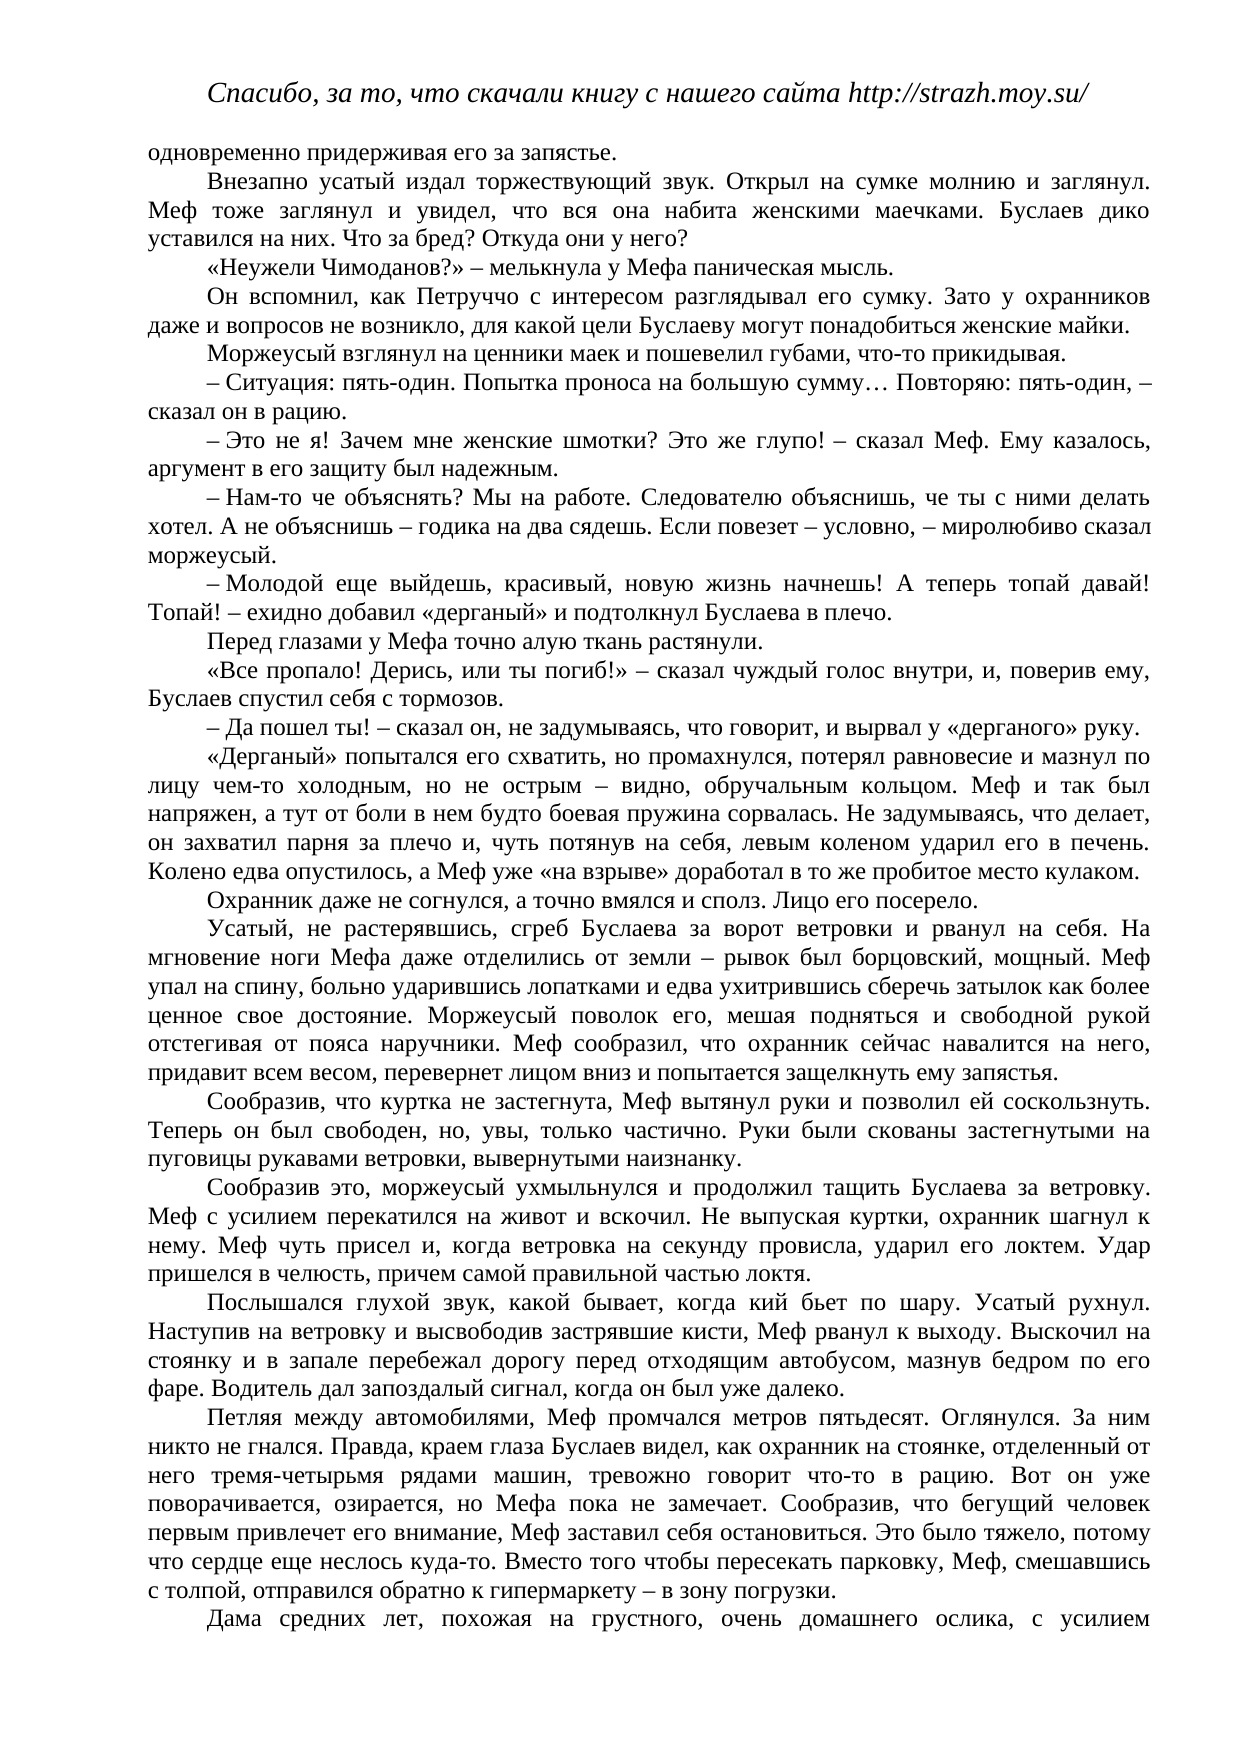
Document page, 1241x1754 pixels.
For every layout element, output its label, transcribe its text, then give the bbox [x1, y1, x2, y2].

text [148, 1603, 1152, 1632]
text Охранник даже не согнулся, а точно вмялся и сполз. Лицо его посерело. [148, 885, 1152, 913]
text – Нам-то че объяснять? Мы на работе. Следователю объяснишь, че ты с ними делать хотел. А не объяснишь – годика на два сядешь. Если повезет – условно, – миролюбиво сказал моржеусый. [148, 482, 1152, 568]
text Сообразив, что куртка не застегнута, Меф вытянул руки и позволил ей соскользнуть. Теперь он был свободен, но, увы, только частично. Руки были скованы застегнутыми на пуговицы рукавами ветровки, вывернутыми наизнанку. [148, 1086, 1152, 1172]
text Он вспомнил, как Петруччо с интересом разглядывал его сумку. Зато у охранников даже и вопросов не возникло, для какой цели Буслаеву могут понадобиться женские майки. [148, 281, 1152, 338]
text Петляя между автомобилями, Меф промчался метров пятьдесят. Оглянулся. За ним никто не гнался. Правда, краем глаза Буслаев видел, как охранник на стоянке, отделенный от него тремя-четырьмя рядами машин, тревожно говорит что-то в рацию. Вот он уже поворачивается, озирается, но Мефа пока не замечает. Сообразив, что бегущий человек первым привлечет его внимание, Меф заставил себя остановиться. Это было тяжело, потому что сердце еще неслось куда-то. Вместо того чтобы пересекать парковку, Меф, смешавшись с толпой, отправился обратно к гипермаркету – в зону погрузки. [148, 1402, 1152, 1603]
text «Неужели Чимоданов?» – мелькнула у Мефа паническая мысль. [148, 252, 1152, 281]
text «Все пропало! Дерись, или ты погиб!» – сказал чуждый голос внутри, и, поверив ему, Буслаев спустил себя с тормозов. [148, 655, 1152, 712]
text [148, 137, 1152, 166]
text Перед глазами у Мефа точно алую ткань растянули. [148, 626, 1152, 655]
text Усатый, не растерявшись, сгреб Буслаева за ворот ветровки и рванул на себя. На мгновение ноги Мефа даже отделились от земли – рывок был борцовский, мощный. Меф упал на спину, больно ударившись лопатками и едва ухитрившись сберечь затылок как более ценное свое достояние. Моржеусый поволок его, мешая подняться и свободной рукой отстегивая от пояса наручники. Меф сообразил, что охранник сейчас навалится на него, придавит всем весом, перевернет лицом вниз и попытается защелкнуть ему запястья. [148, 913, 1152, 1086]
text Внезапно усатый издал торжествующий звук. Открыл на сумке молнию и заглянул. Меф тоже заглянул и увидел, что вся она набита женскими маечками. Буслаев дико уставился на них. Что за бред? Откуда они у него? [148, 166, 1152, 252]
text Моржеусый взглянул на ценники маек и пошевелил губами, что-то прикидывая. [148, 338, 1152, 367]
text Сообразив это, моржеусый ухмыльнулся и продолжил тащить Буслаева за ветровку. Меф с усилием перекатился на живот и вскочил. Не выпуская куртки, охранник шагнул к нему. Меф чуть присел и, когда ветровка на секунду провисла, ударил его локтем. Удар пришелся в челюсть, причем самой правильной частью локтя. [148, 1172, 1152, 1287]
text – Это не я! Зачем мне женские шмотки? Это же глупо! – сказал Меф. Ему казалось, аргумент в его защиту был надежным. [148, 425, 1152, 482]
text – Ситуация: пять-один. Попытка проноса на большую сумму… Повторяю: пять-один, – сказал он в рацию. [148, 367, 1152, 425]
text «Дерганый» попытался его схватить, но промахнулся, потерял равновесие и мазнул по лицу чем-то холодным, но не острым – видно, обручальным кольцом. Меф и так был напряжен, а тут от боли в нем будто боевая пружина сорвалась. Не задумываясь, что делает, он захватил парня за плечо и, чуть потянув на себя, левым коленом ударил его в печень. Колено едва опустилось, а Меф уже «на взрыве» доработал в то же пробитое место кулаком. [148, 741, 1152, 885]
text Послышался глухой звук, какой бывает, когда кий бьет по шару. Усатый рухнул. Наступив на ветровку и высвободив застрявшие кисти, Меф рванул к выходу. Выскочил на стоянку и в запале перебежал дорогу перед отходящим автобусом, мазнув бедром по его фаре. Водитель дал запоздалый сигнал, когда он был уже далеко. [148, 1287, 1152, 1402]
text – Молодой еще выйдешь, красивый, новую жизнь начнешь! А теперь топай давай! Топай! – ехидно добавил «дерганый» и подтолкнул Буслаева в плечо. [148, 568, 1152, 626]
text – Да пошел ты! – сказал он, не задумываясь, что говорит, и вырвал у «дерганого» руку. [148, 712, 1152, 741]
